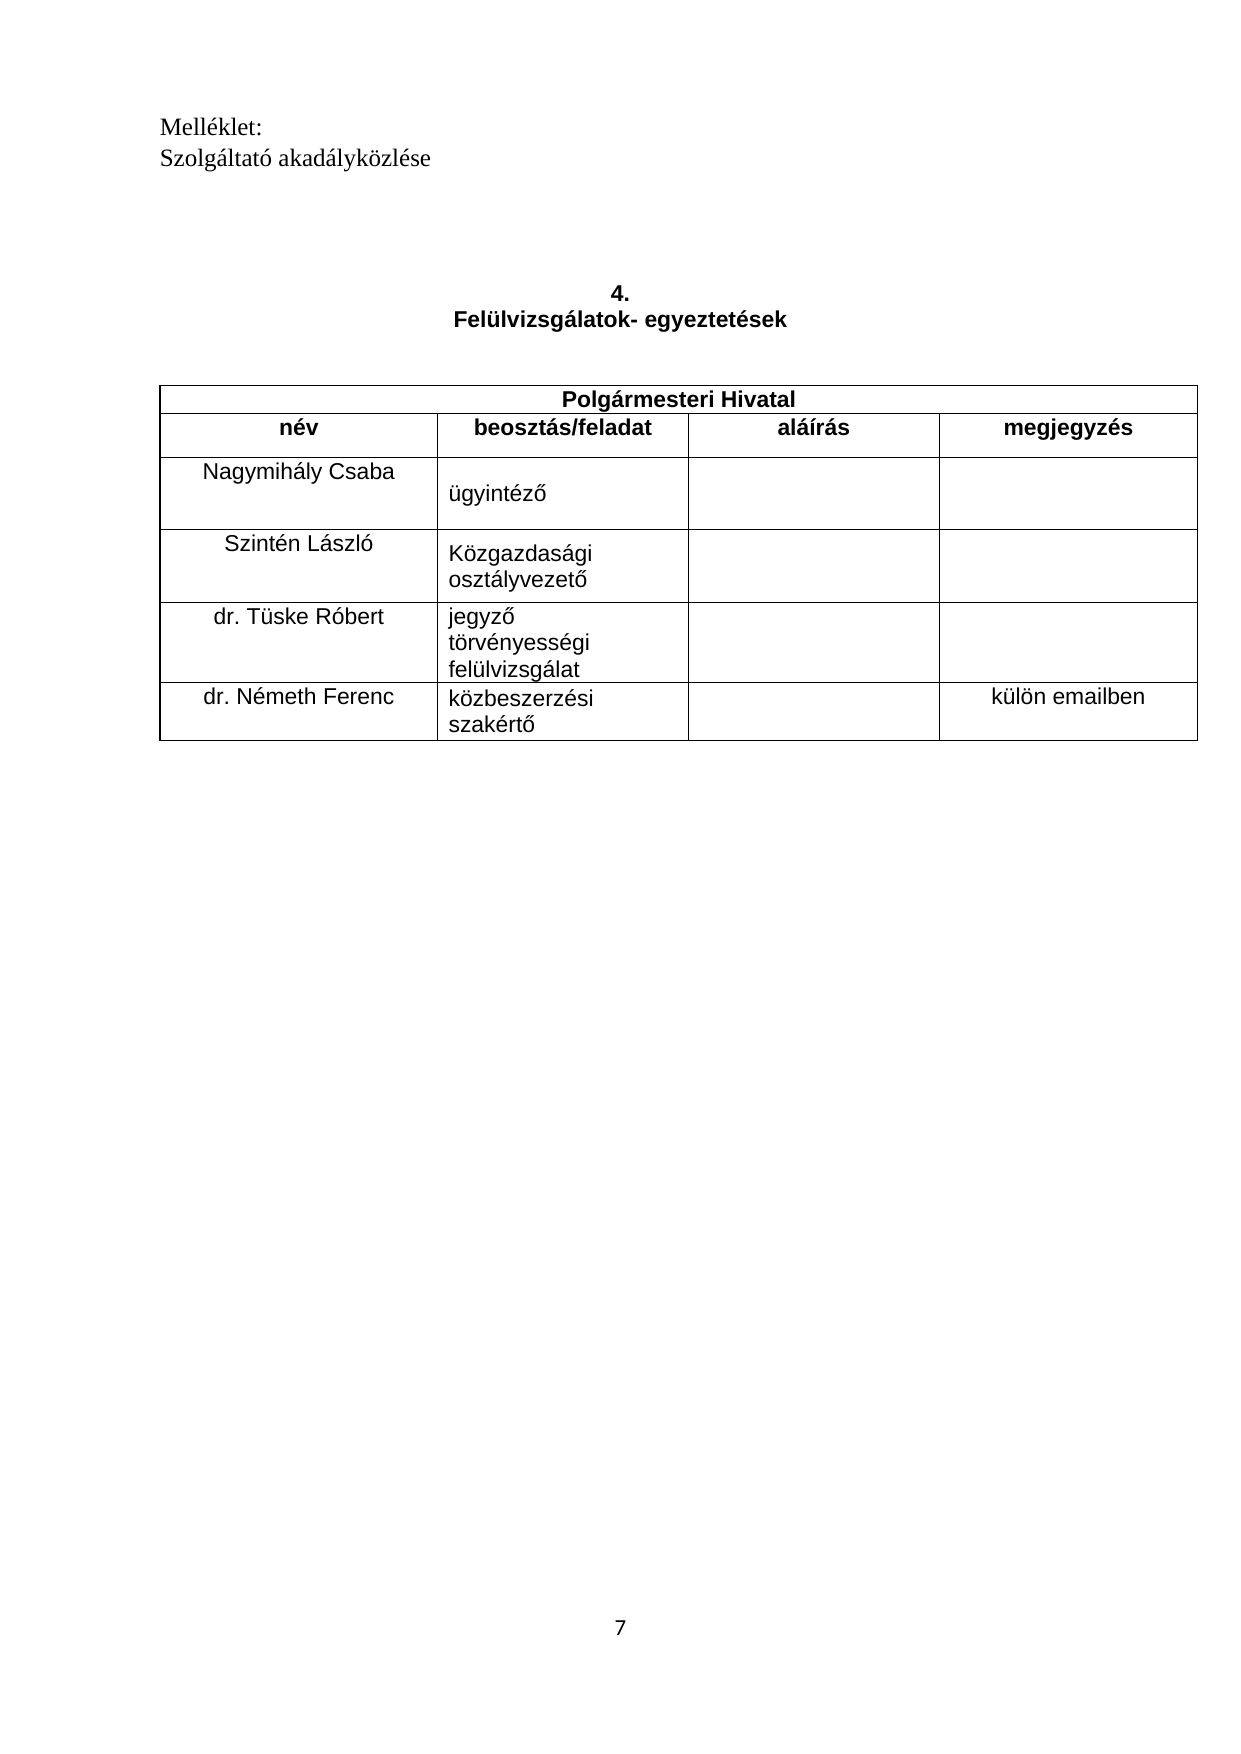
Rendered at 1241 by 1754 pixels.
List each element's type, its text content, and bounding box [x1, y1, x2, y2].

table_cell megjegyzés [940, 414, 1197, 457]
text Felülvizsgálatok- egyeztetések [159, 306, 1081, 333]
table_cell aláírás [689, 414, 939, 457]
table_cell [689, 458, 939, 529]
table_cell [689, 683, 939, 739]
text 4. [159, 280, 1081, 306]
table_cell [940, 458, 1197, 529]
table_cell [940, 603, 1197, 682]
table_cell [689, 530, 939, 602]
table_cell név [161, 414, 437, 457]
text Szolgáltató akadályközlése [159, 143, 1081, 172]
table_cell Közgazdasági osztályvezető [438, 530, 688, 602]
table_cell [689, 603, 939, 682]
table_cell dr. Németh Ferenc [161, 683, 437, 739]
table_cell dr. Tüske Róbert [161, 603, 437, 682]
table_cell Nagymihály Csaba [161, 458, 437, 529]
table_header Polgármesteri Hivatal [161, 386, 1197, 413]
text Melléklet: [159, 112, 1081, 141]
table_cell beosztás/feladat [438, 414, 688, 457]
table_cell [940, 530, 1197, 602]
table_cell külön emailben [940, 683, 1197, 739]
table_cell közbeszerzési szakértő [438, 683, 688, 739]
table_cell jegyző törvényességi felülvizsgálat [438, 603, 688, 682]
table_cell ügyintéző [438, 458, 688, 529]
table_cell Szintén László [161, 530, 437, 602]
